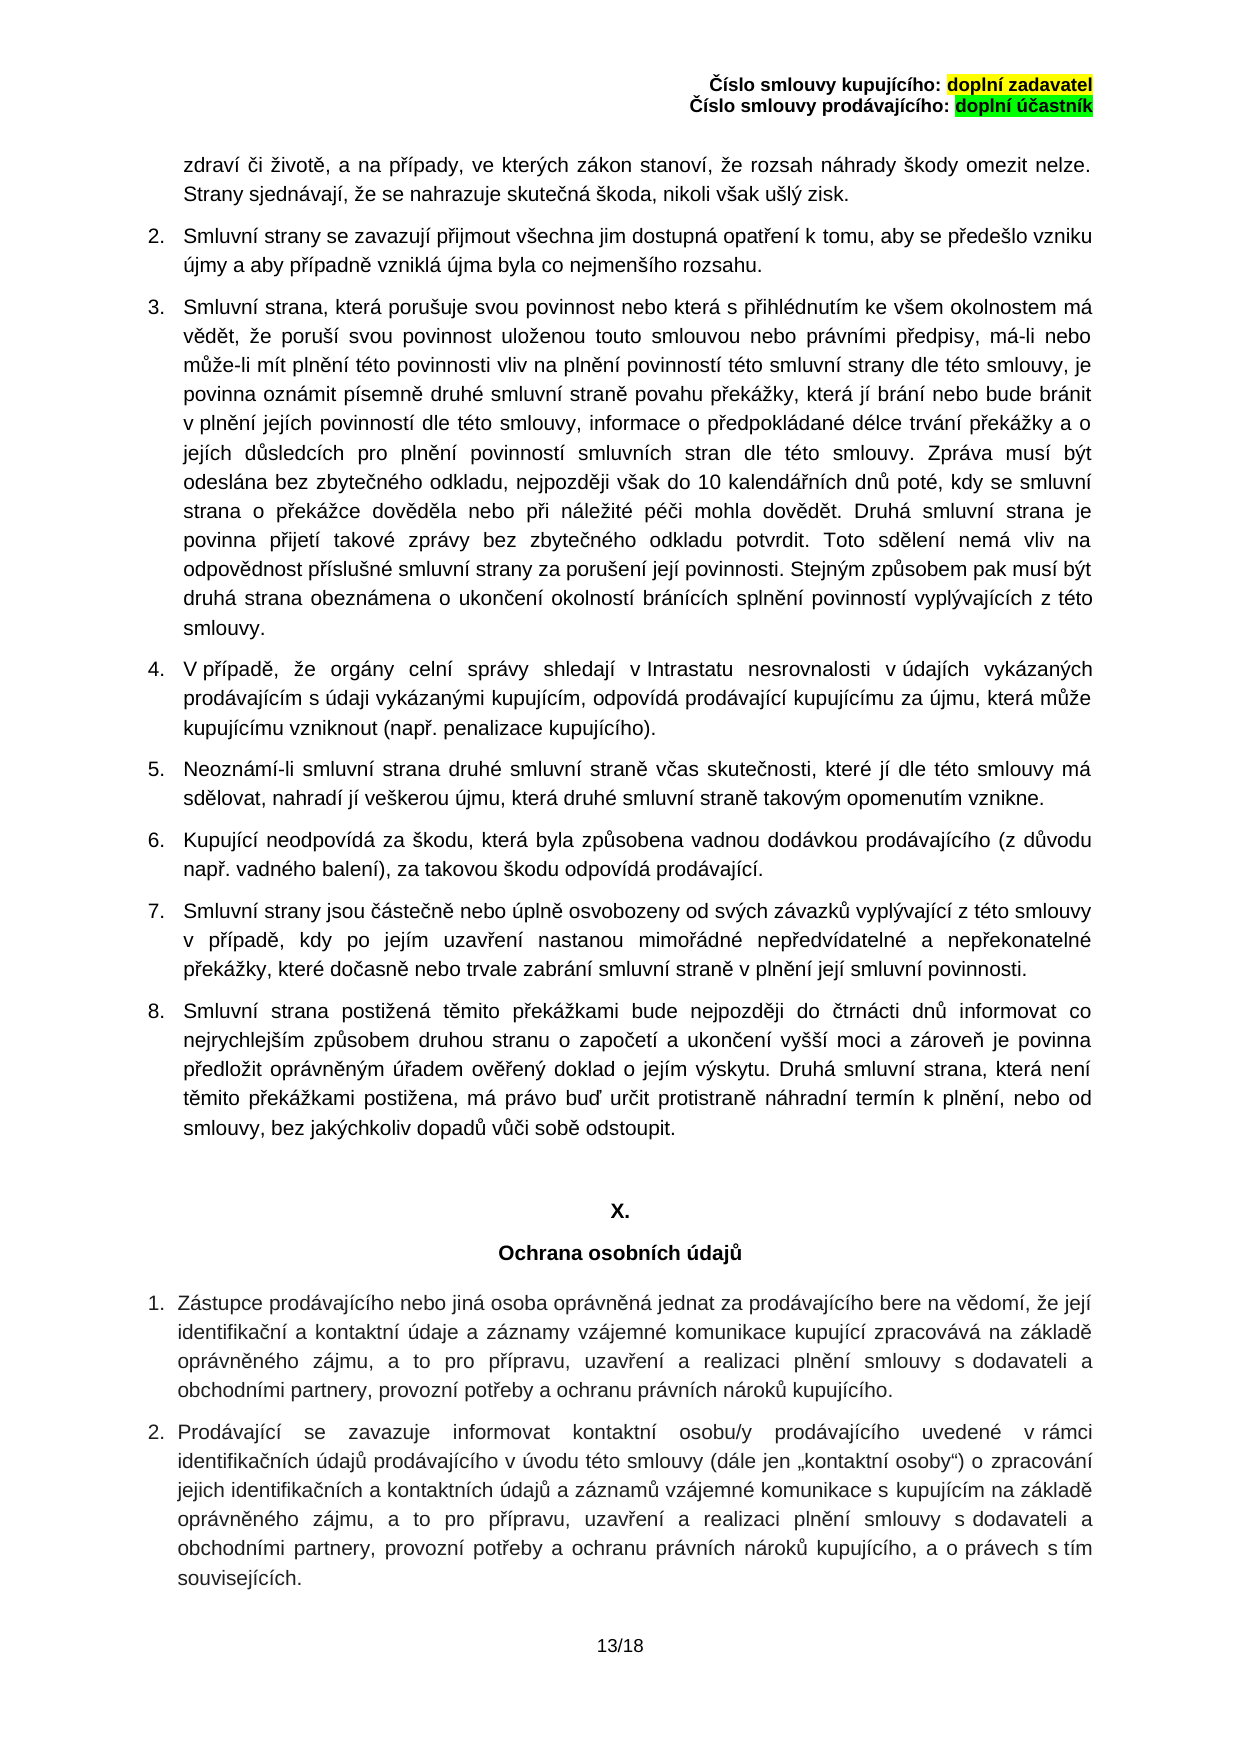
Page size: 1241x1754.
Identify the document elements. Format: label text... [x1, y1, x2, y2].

list Kupující neodpovídá za škodu, která byla způsobena vadnou dodávkou prodávajícího (z důvodu např. vadného balení), za takovou škodu odpovídá prodávající. [148, 823, 1093, 881]
list Smluvní strana postižená těmito překážkami bude nejpozději do čtrnácti dnů informovat co nejrychlejším způsobem druhou stranu o započetí a ukončení vyšší moci a zároveň je povinna předložit oprávněným úřadem ověřený doklad o jejím výskytu. Druhá smluvní strana, která není těmito překážkami postižena, má právo buď určit protistraně náhradní termín k plnění, nebo od smlouvy, bez jakýchkoliv dopadů vůči sobě odstoupit. [148, 993, 1093, 1139]
list Smluvní strany se zavazují přijmout všechna jim dostupná opatření k tomu, aby se předešlo vzniku újmy a aby případně vzniklá újma byla co nejmenšího rozsahu. [148, 218, 1093, 277]
list Smluvní strany jsou částečně nebo úplně osvobozeny od svých závazků vyplývající z této smlouvy v případě, kdy po jejím uzavření nastanou mimořádné nepředvídatelné a nepřekonatelné překážky, které dočasně nebo trvale zabrání smluvní straně v plnění její smluvní povinnosti. [148, 893, 1093, 981]
list Neoznámí-li smluvní strana druhé smluvní straně včas skutečnosti, které jí dle této smlouvy má sdělovat, nahradí jí veškerou újmu, která druhé smluvní straně takovým opomenutím vznikne. [148, 752, 1093, 810]
text Ochrana osobních údajů [148, 1235, 1093, 1264]
text X. [148, 1193, 1093, 1223]
list Smluvní strana, která porušuje svou povinnost nebo která s přihlédnutím ke všem okolnostem má vědět, že poruší svou povinnost uloženou touto smlouvou nebo právními předpisy, má-li nebo může-li mít plnění této povinnosti vliv na plnění povinností této smluvní strany dle této smlouvy, je povinna oznámit písemně druhé smluvní straně povahu překážky, která jí brání nebo bude bránit v plnění jejích povinností dle této smlouvy, informace o předpokládané délce trvání překážky a o jejích důsledcích pro plnění povinností smluvních stran dle této smlouvy. Zpráva musí být odeslána bez zbytečného odkladu, nejpozději však do 10 kalendářních dnů poté, kdy se smluvní strana o překážce dověděla nebo při náležité péči mohla dovědět. Druhá smluvní strana je povinna přijetí takové zprávy bez zbytečného odkladu potvrdit. Toto sdělení nemá vliv na odpovědnost příslušné smluvní strany za porušení její povinnosti. Stejným způsobem pak musí být druhá strana obeznámena o ukončení okolností bránících splnění povinností vyplývajících z této smlouvy. [148, 289, 1093, 639]
title Prodávající se zavazuje informovat kontaktní osobu/y prodávajícího uvedené v rámci identifikačních údajů prodávajícího v úvodu této smlouvy (dále jen „kontaktní osoby“) o zpracování jejich identifikačních a kontaktních údajů a záznamů vzájemné komunikace s kupujícím na základě oprávněného zájmu, a to pro přípravu, uzavření a realizaci plnění smlouvy s dodavateli a obchodními partnery, provozní potřeby a ochranu právních nároků kupujícího, a o právech s tím souvisejících. [148, 1414, 1093, 1589]
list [148, 148, 1093, 206]
list V případě, že orgány celní správy shledají v Intrastatu nesrovnalosti v údajích vykázaných prodávajícím s údaji vykázanými kupujícím, odpovídá prodávající kupujícímu za újmu, která může kupujícímu vzniknout (např. penalizace kupujícího). [148, 652, 1093, 739]
title Zástupce prodávajícího nebo jiná osoba oprávněná jednat za prodávajícího bere na vědomí, že její identifikační a kontaktní údaje a záznamy vzájemné komunikace kupující zpracovává na základě oprávněného zájmu, a to pro přípravu, uzavření a realizaci plnění smlouvy s dodavateli a obchodními partnery, provozní potřeby a ochranu právních nároků kupujícího. [148, 1285, 1093, 1402]
